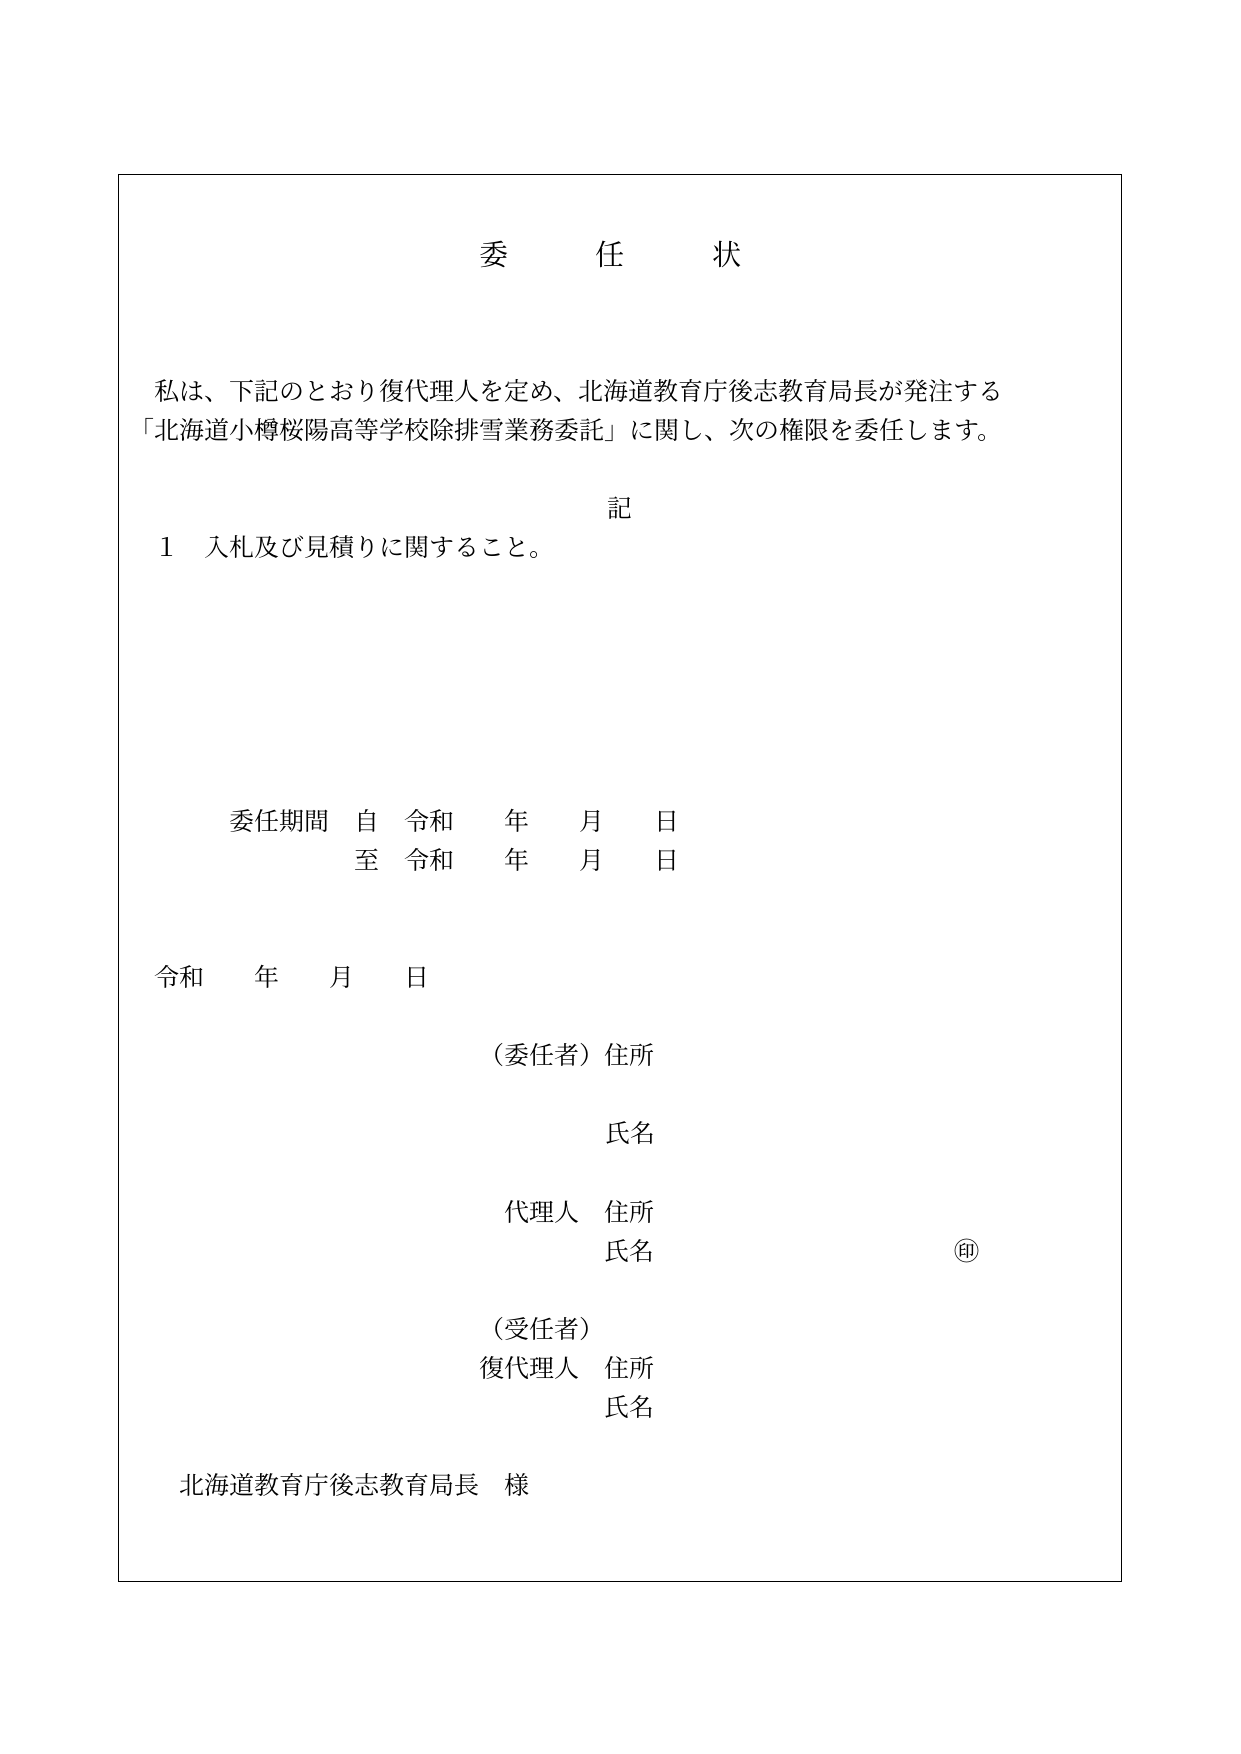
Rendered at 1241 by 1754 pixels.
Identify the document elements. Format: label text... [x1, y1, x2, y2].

table_header 委 任 状 私は、下記のとおり復代理人を定め、北海道教育庁後志教育局長が発注する 「北海道小樽桜陽高等学校除排雪業務委託」に関し、次の権限を委任します。 記 １ 入札及び見積りに関すること。 委任期間 自 令和 年 月 日 至 令和 年 月 日 令和 年 月 日 （委任者）住所 氏名 代理人 住所 氏名 ㊞ （受任者） 復代理人 住所 氏名 北海道教育庁後志教育局長 様 [119, 175, 1121, 1581]
